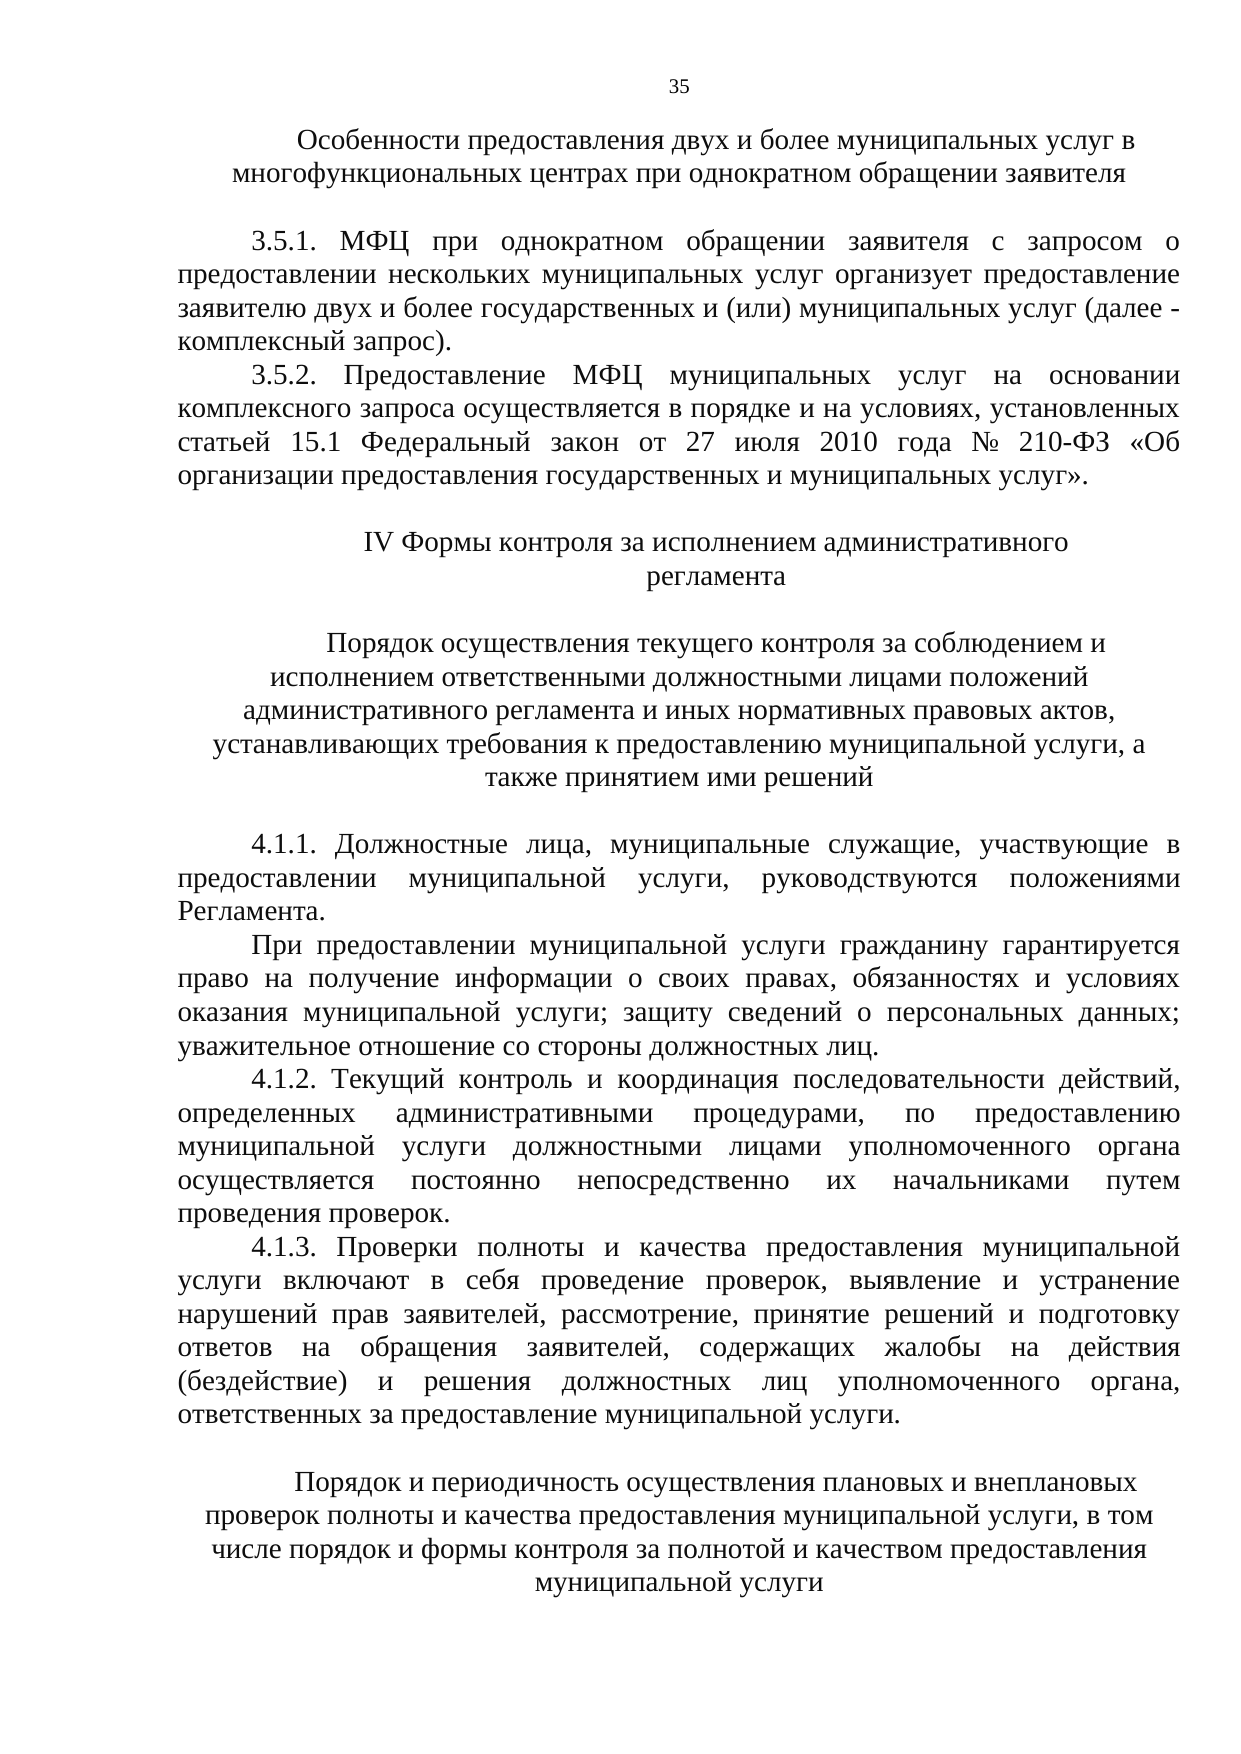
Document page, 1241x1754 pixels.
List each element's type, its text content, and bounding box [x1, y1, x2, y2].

text Особенности предоставления двух и более муниципальных услуг в многофункциональных центрах при однократном обращении заявителя [177, 122, 1181, 189]
text Порядок осуществления текущего контроля за соблюдением и исполнением ответственными должностными лицами положений административного регламента и иных нормативных правовых актов, устанавливающих требования к предоставлению муниципальной услуги, а также принятием ими решений [177, 625, 1181, 793]
text 4.1.3. Проверки полноты и качества предоставления муниципальной услуги включают в себя проведение проверок, выявление и устранение нарушений прав заявителей, рассмотрение, принятие решений и подготовку ответов на обращения заявителей, содержащих жалобы на действия (бездействие) и решения должностных лиц уполномоченного органа, ответственных за предоставление муниципальной услуги. [177, 1229, 1181, 1430]
text 3.5.2. Предоставление МФЦ муниципальных услуг на основании комплексного запроса осуществляется в порядке и на условиях, установленных статьей 15.1 Федеральный закон от 27 июля 2010 года № 210-ФЗ «Об организации предоставления государственных и муниципальных услуг». [177, 357, 1181, 491]
text регламента [177, 558, 1181, 592]
text 4.1.2. Текущий контроль и координация последовательности действий, определенных административными процедурами, по предоставлению муниципальной услуги должностными лицами уполномоченного органа осуществляется постоянно непосредственно их начальниками путем проведения проверок. [177, 1061, 1181, 1229]
text IV Формы контроля за исполнением административного [177, 524, 1181, 558]
text При предоставлении муниципальной услуги гражданину гарантируется право на получение информации о своих правах, обязанностях и условиях оказания муниципальной услуги; защиту сведений о персональных данных; уважительное отношение со стороны должностных лиц. [177, 927, 1181, 1061]
text 3.5.1. МФЦ при однократном обращении заявителя с запросом о предоставлении нескольких муниципальных услуг организует предоставление заявителю двух и более государственных и (или) муниципальных услуг (далее - комплексный запрос). [177, 223, 1181, 357]
text Порядок и периодичность осуществления плановых и внеплановых проверок полноты и качества предоставления муниципальной услуги, в том числе порядок и формы контроля за полнотой и качеством предоставления муниципальной услуги [177, 1464, 1181, 1598]
text 4.1.1. Должностные лица, муниципальные служащие, участвующие в предоставлении муниципальной услуги, руководствуются положениями Регламента. [177, 826, 1181, 927]
